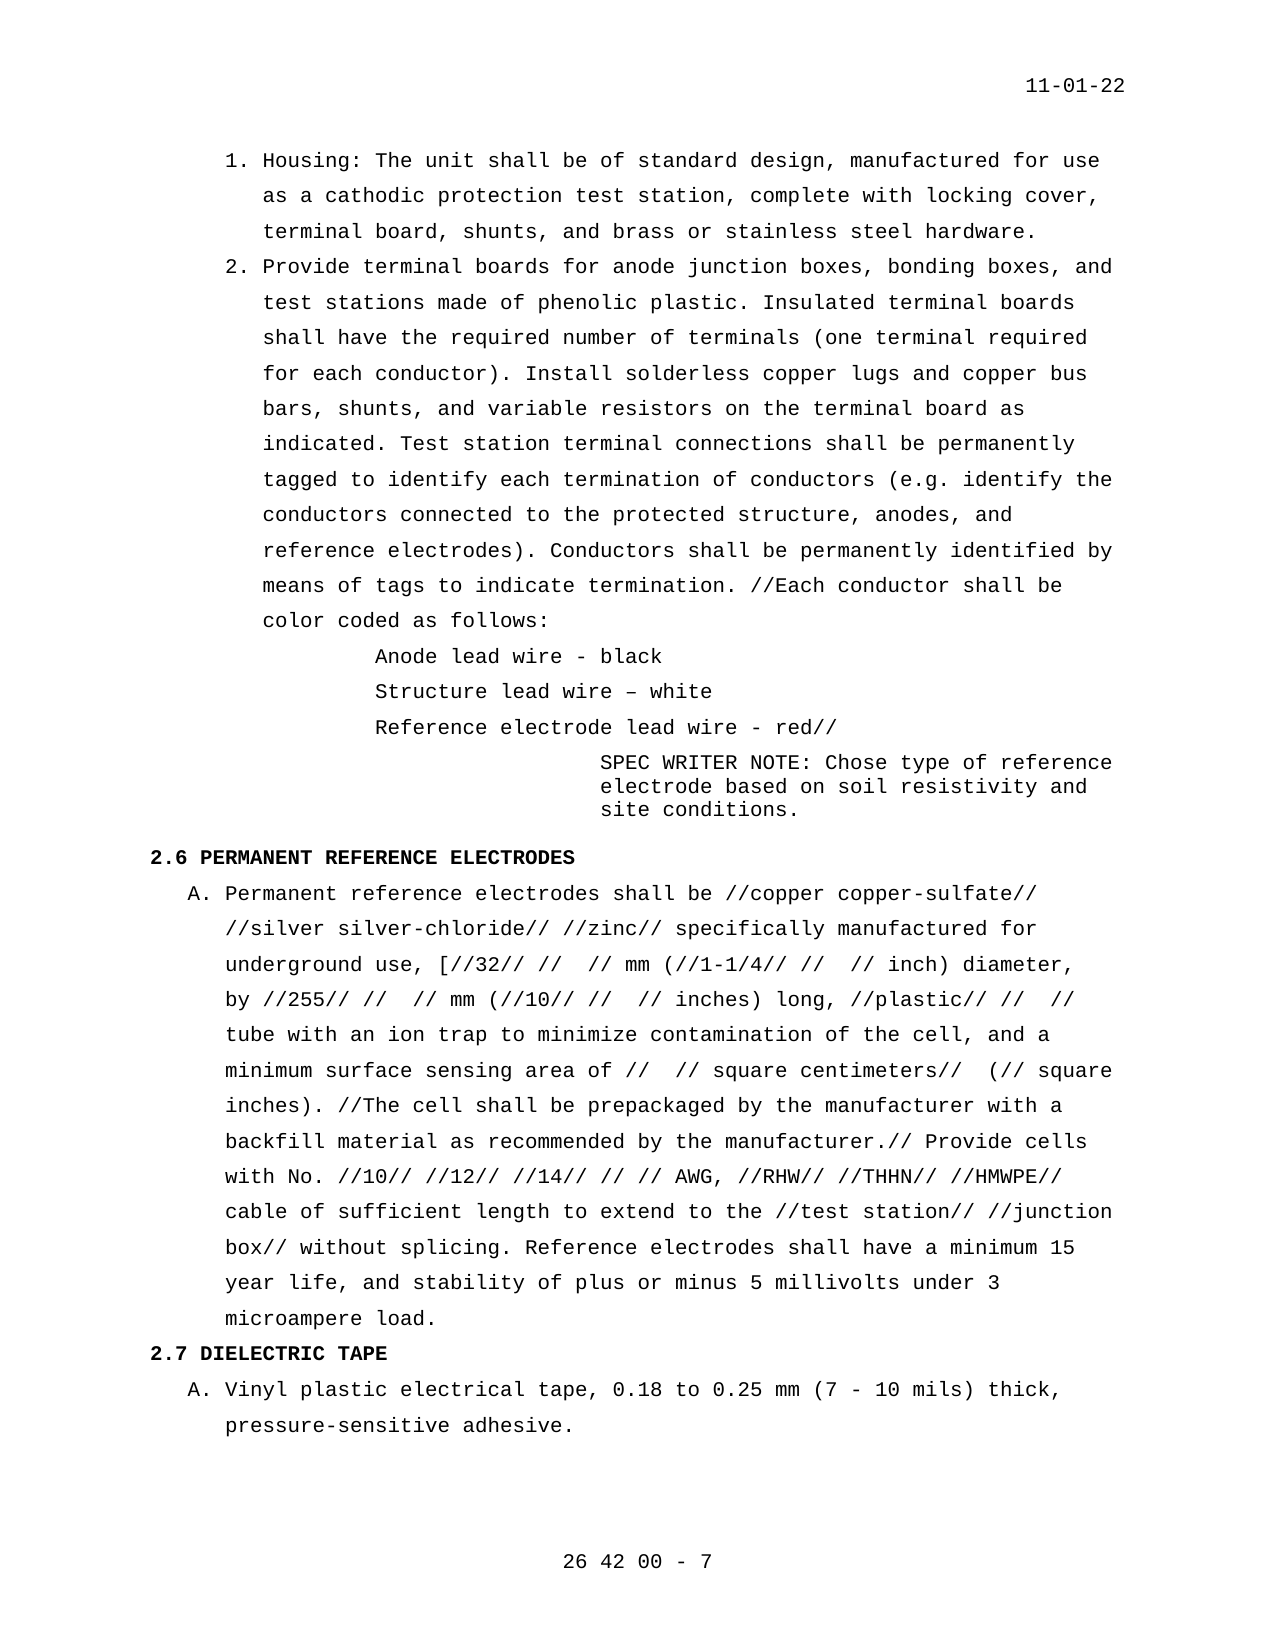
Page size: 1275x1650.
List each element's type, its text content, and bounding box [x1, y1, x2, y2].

text 1. Housing: The unit shall be of standard design, manufactured for use as a cathodic protection test station, complete with locking cover, terminal board, shunts, and brass or stainless steel hardware. [225, 150, 1125, 244]
text 2.7 DIELECTRIC TAPE [150, 1343, 1125, 1367]
text 2.6 PERMANENT REFERENCE ELECTRODES [150, 847, 1125, 870]
text SPEC WRITER NOTE: Chose type of reference electrode based on soil resistivity and site conditions. [600, 752, 1125, 823]
text A. Vinyl plastic electrical tape, 0.18 to 0.25 mm (7 - 10 mils) thick, pressure-sensitive adhesive. [187, 1379, 1125, 1438]
text Structure lead wire – white [300, 681, 1125, 705]
text Reference electrode lead wire - red// [300, 717, 1125, 740]
text A. Permanent reference electrodes shall be //copper copper-sulfate// //silver silver-chloride// //zinc// specifically manufactured for underground use, [//32// // // mm (//1-1/4// // // inch) diameter, by //255// // // mm (//10// // // inches) long, //plastic// // // tube with an ion trap to minimize contamination of the cell, and a minimum surface sensing area of // // square centimeters// (// square inches). //The cell shall be prepackaged by the manufacturer with a backfill material as recommended by the manufacturer.// Provide cells with No. //10// //12// //14// // // AWG, //RHW// //THHN// //HMWPE// cable of sufficient length to extend to the //test station// //junction box// without splicing. Reference electrodes shall have a minimum 15 year life, and stability of plus or minus 5 millivolts under 3 microampere load. [187, 883, 1125, 1331]
text Anode lead wire - black [300, 646, 1125, 669]
text 2. Provide terminal boards for anode junction boxes, bonding boxes, and test stations made of phenolic plastic. Insulated terminal boards shall have the required number of terminals (one terminal required for each conductor). Install solderless copper lugs and copper bus bars, shunts, and variable resistors on the terminal board as indicated. Test station terminal connections shall be permanently tagged to identify each termination of conductors (e.g. identify the conductors connected to the protected structure, anodes, and reference electrodes). Conductors shall be permanently identified by means of tags to indicate termination. //Each conductor shall be color coded as follows: [225, 256, 1125, 634]
